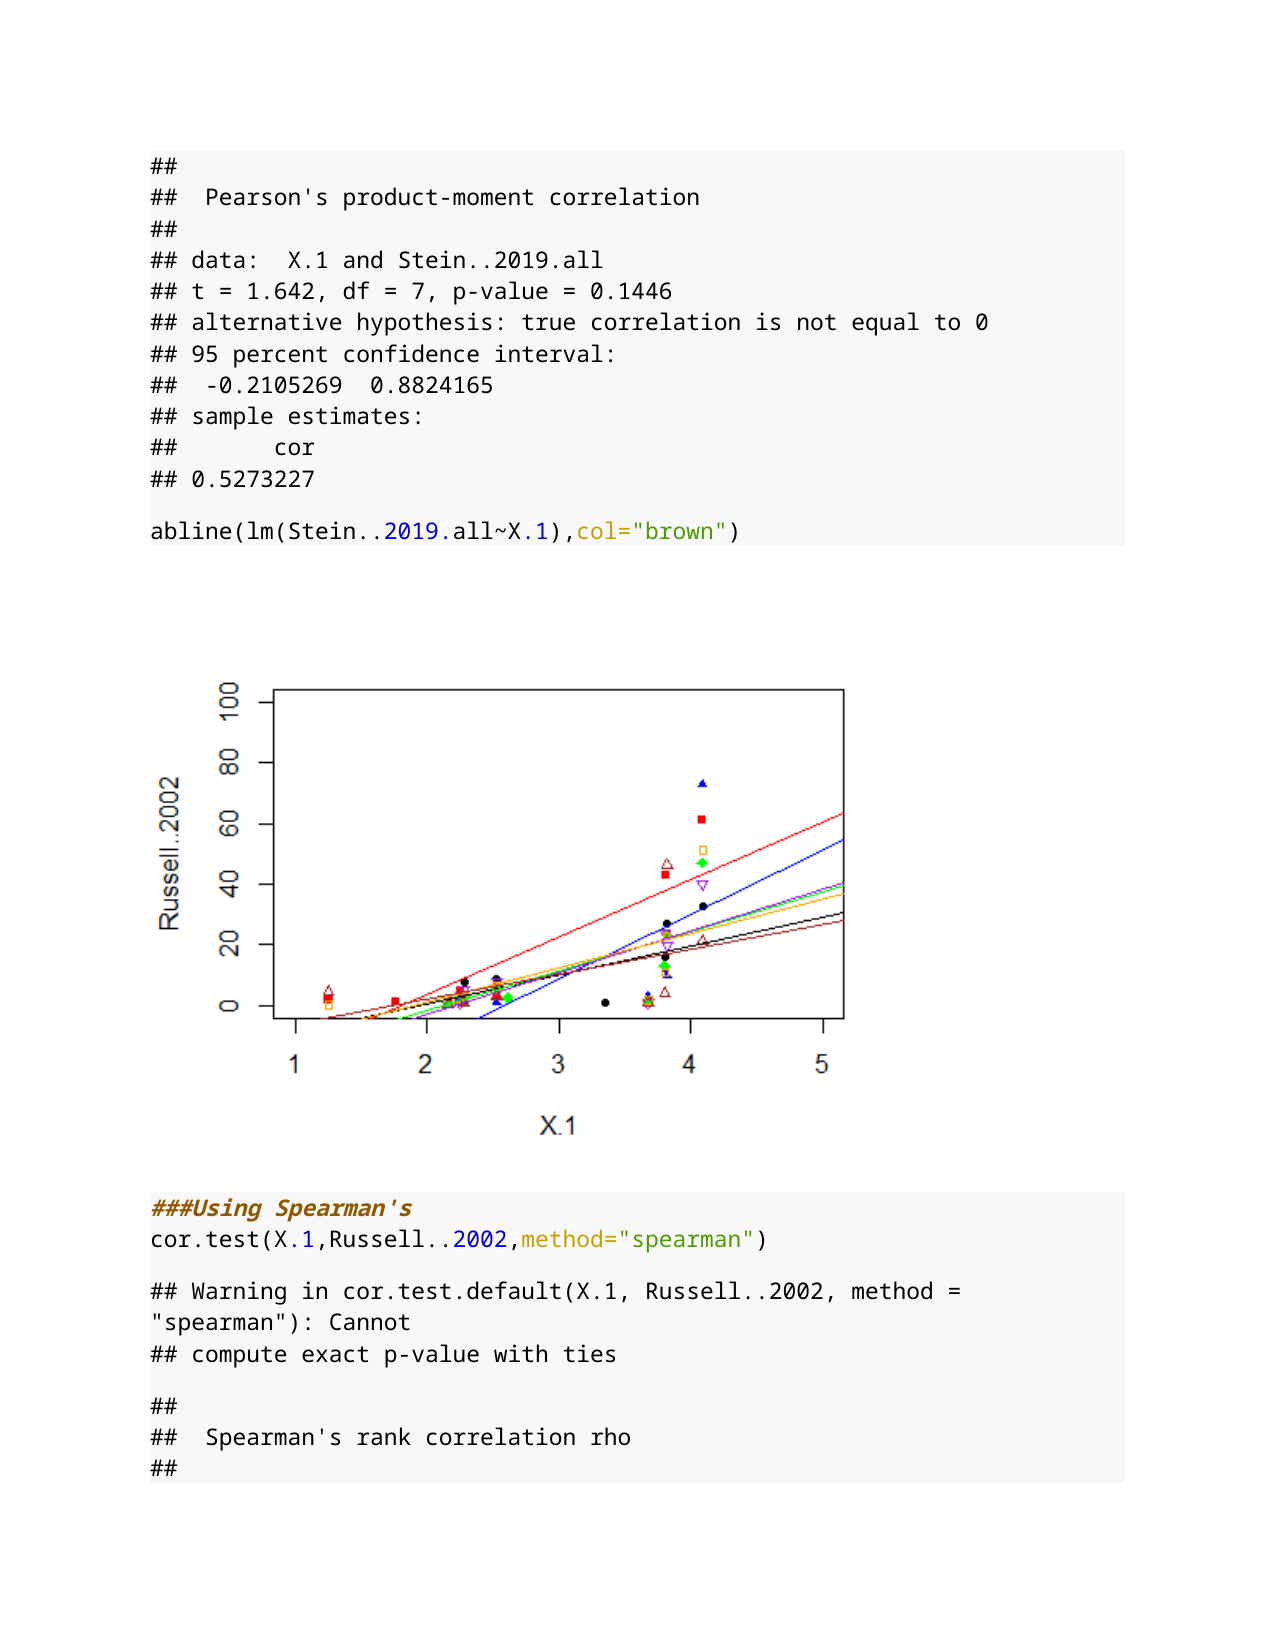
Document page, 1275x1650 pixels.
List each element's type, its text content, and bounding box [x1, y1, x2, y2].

picture [150, 566, 908, 1173]
text ## ## Pearson's product-moment correlation ## ## data: X.1 and Stein..2019.all ## t = 1.642, df = 7, p-value = 0.1446 ## alternative hypothesis: true correlation is not equal to 0 ## 95 percent confidence interval: ## -0.2105269 0.8824165 ## sample estimates: ## cor ## 0.5273227 [150, 150, 1125, 494]
text abline(lm(Stein..2019.all~X.1),col="brown") [150, 514, 1125, 546]
text ###Using Spearman's cor.test(X.1,Russell..2002,method="spearman") [411, 1192, 1125, 1254]
text ## Warning in cor.test.default(X.1, Russell..2002, method = "spearman"): Cannot ## compute exact p-value with ties [150, 1275, 1125, 1369]
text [150, 1390, 1125, 1483]
